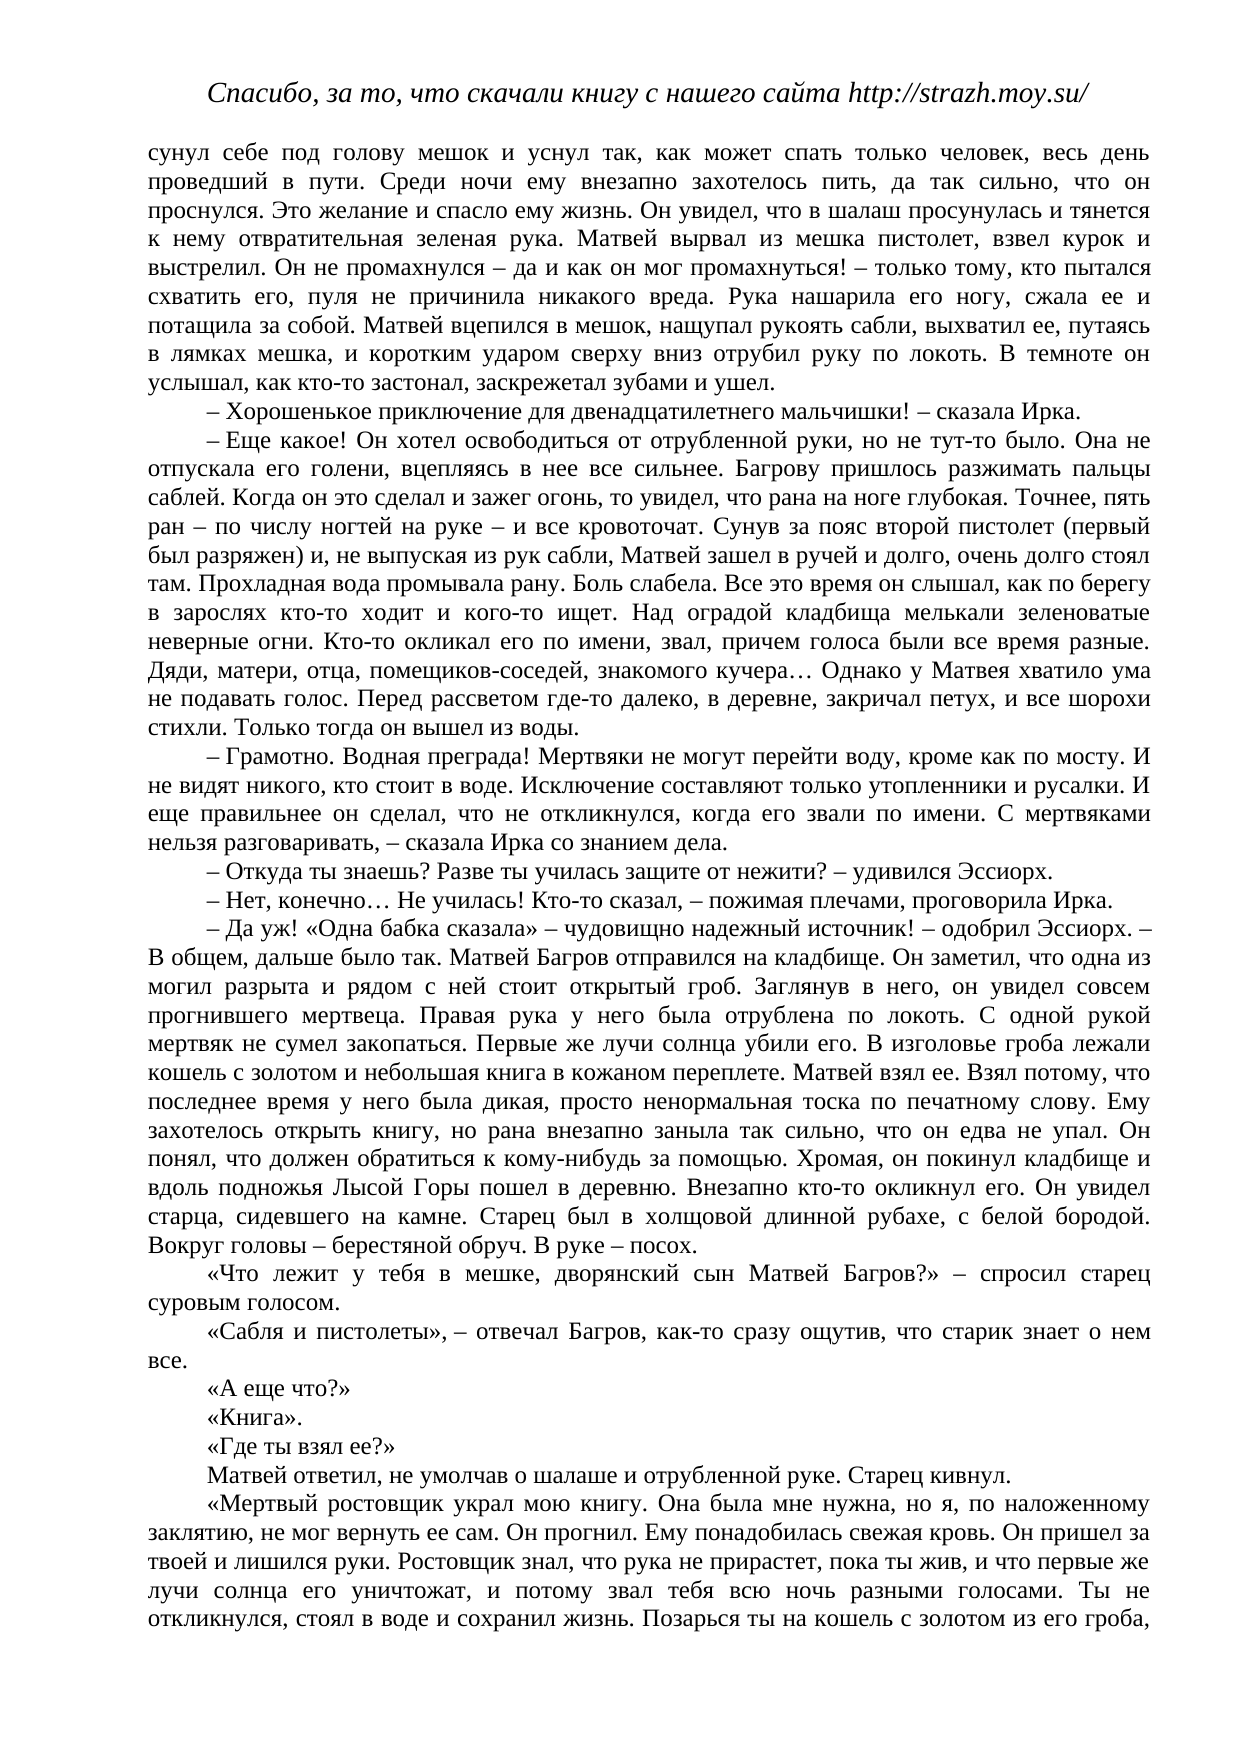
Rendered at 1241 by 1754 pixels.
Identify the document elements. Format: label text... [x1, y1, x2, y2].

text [148, 137, 1152, 396]
text «Книга». [148, 1402, 1152, 1431]
text – Грамотно. Водная преграда! Мертвяки не могут перейти воду, кроме как по мосту. И не видят никого, кто стоит в воде. Исключение составляют только утопленники и русалки. И еще правильнее он сделал, что не откликнулся, когда его звали по имени. С мертвяками нельзя разговаривать, – сказала Ирка со знанием дела. [148, 741, 1152, 856]
text «Сабля и пистолеты», – отвечал Багров, как-то сразу ощутив, что старик знает о нем все. [148, 1316, 1152, 1373]
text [148, 1488, 1152, 1632]
text «Что лежит у тебя в мешке, дворянский сын Матвей Багров?» – спросил старец суровым голосом. [148, 1258, 1152, 1316]
text – Хорошенькое приключение для двенадцатилетнего мальчишки! – сказала Ирка. [148, 396, 1152, 425]
text – Откуда ты знаешь? Разве ты училась защите от нежити? – удивился Эссиорх. [148, 856, 1152, 885]
text «А еще что?» [148, 1373, 1152, 1402]
text – Еще какое! Он хотел освободиться от отрубленной руки, но не тут-то было. Она не отпускала его голени, вцепляясь в нее все сильнее. Багрову пришлось разжимать пальцы саблей. Когда он это сделал и зажег огонь, то увидел, что рана на ноге глубокая. Точнее, пять ран – по числу ногтей на руке – и все кровоточат. Сунув за пояс второй пистолет (первый был разряжен) и, не выпуская из рук сабли, Матвей зашел в ручей и долго, очень долго стоял там. Прохладная вода промывала рану. Боль слабела. Все это время он слышал, как по берегу в зарослях кто-то ходит и кого-то ищет. Над оградой кладбища мелькали зеленоватые неверные огни. Кто-то окликал его по имени, звал, причем голоса были все время разные. Дяди, матери, отца, помещиков-соседей, знакомого кучера… Однако у Матвея хватило ума не подавать голос. Перед рассветом где-то далеко, в деревне, закричал петух, и все шорохи стихли. Только тогда он вышел из воды. [148, 425, 1152, 741]
text – Нет, конечно… Не училась! Кто-то сказал, – пожимая плечами, проговорила Ирка. [148, 885, 1152, 913]
text – Да уж! «Одна бабка сказала» – чудовищно надежный источник! – одобрил Эссиорх. – В общем, дальше было так. Матвей Багров отправился на кладбище. Он заметил, что одна из могил разрыта и рядом с ней стоит открытый гроб. Заглянув в него, он увидел совсем прогнившего мертвеца. Правая рука у него была отрублена по локоть. С одной рукой мертвяк не сумел закопаться. Первые же лучи солнца убили его. В изголовье гроба лежали кошель с золотом и небольшая книга в кожаном переплете. Матвей взял ее. Взял потому, что последнее время у него была дикая, просто ненормальная тоска по печатному слову. Ему захотелось открыть книгу, но рана внезапно заныла так сильно, что он едва не упал. Он понял, что должен обратиться к кому-нибудь за помощью. Хромая, он покинул кладбище и вдоль подножья Лысой Горы пошел в деревню. Внезапно кто-то окликнул его. Он увидел старца, сидевшего на камне. Старец был в холщовой длинной рубахе, с белой бородой. Вокруг головы – берестяной обруч. В руке – посох. [148, 913, 1152, 1258]
text «Где ты взял ее?» [148, 1431, 1152, 1460]
text Матвей ответил, не умолчав о шалаше и отрубленной руке. Старец кивнул. [148, 1460, 1152, 1488]
